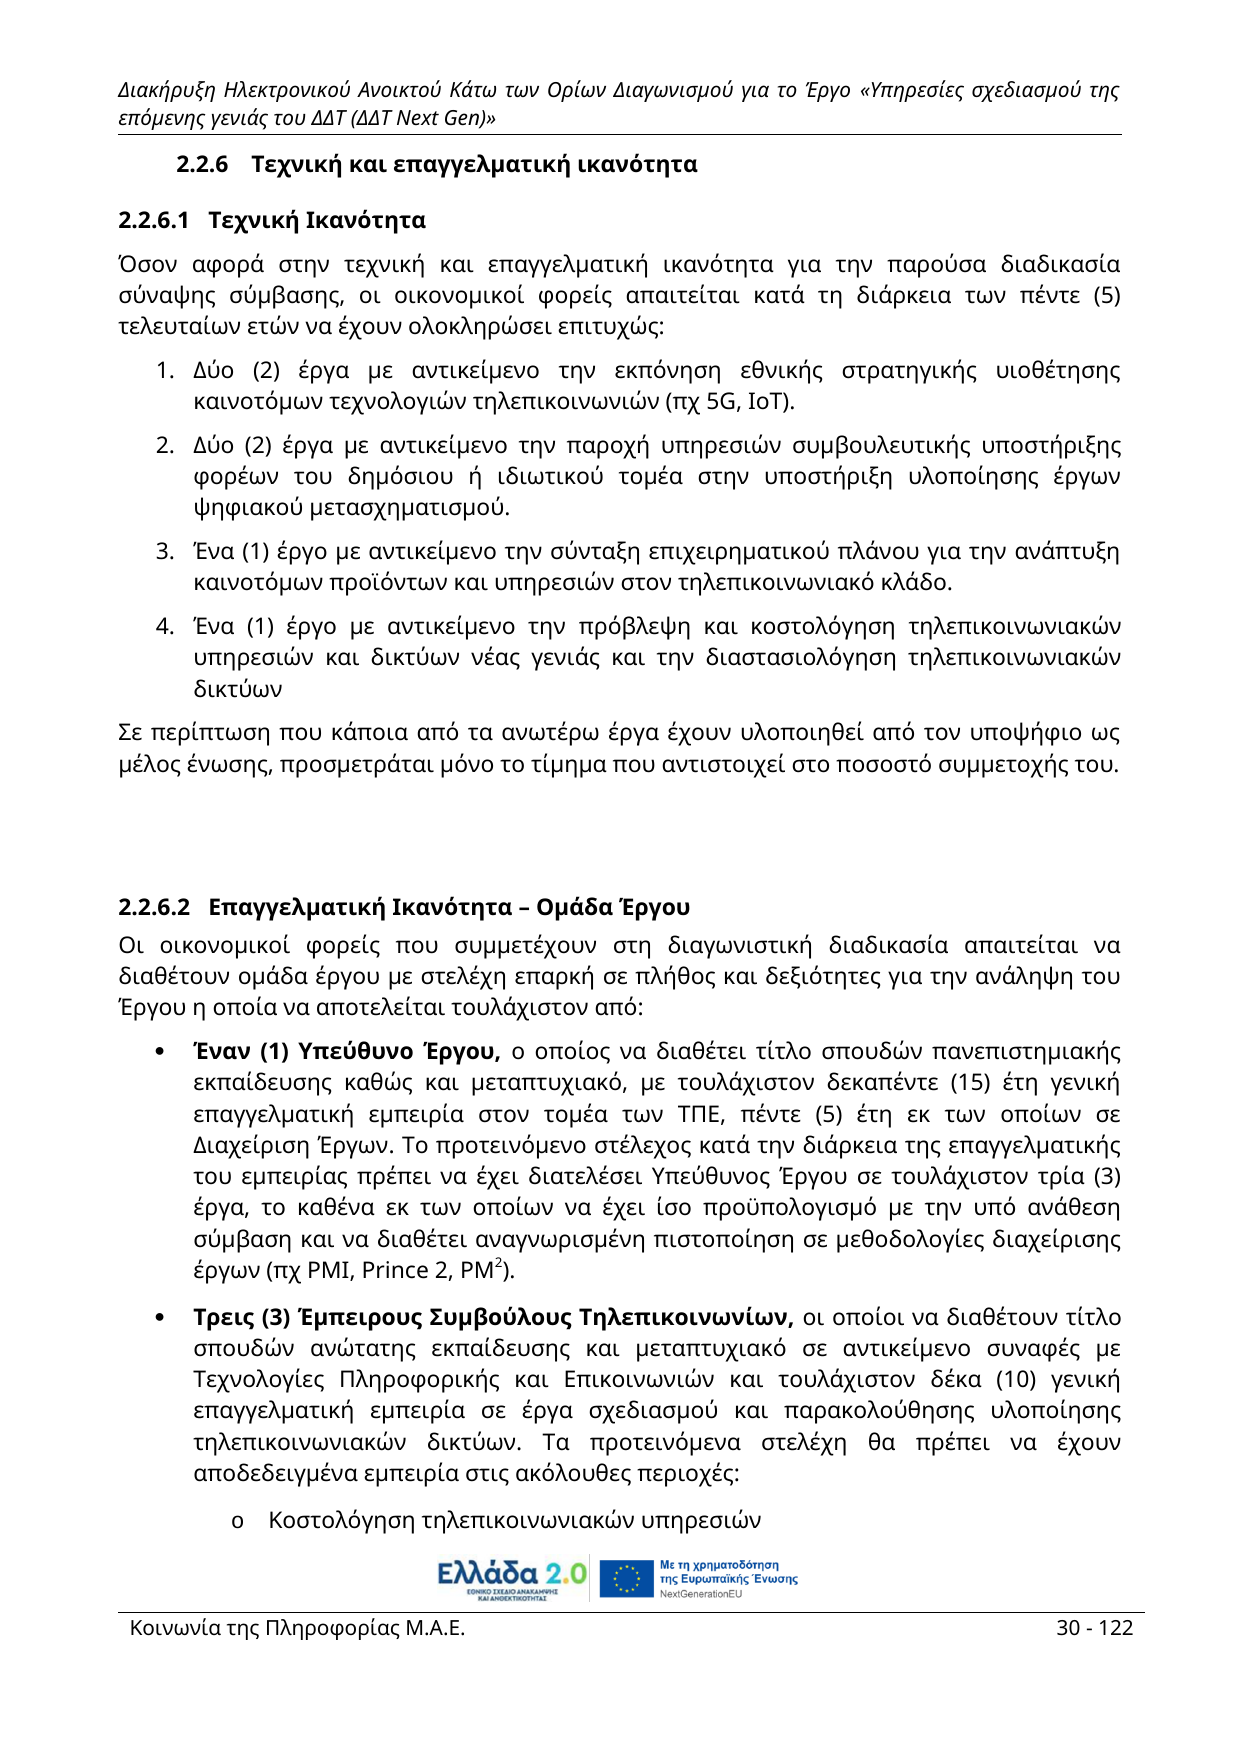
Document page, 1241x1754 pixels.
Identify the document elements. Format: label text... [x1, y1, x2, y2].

list Δύο (2) έργα με αντικείμενο την παροχή υπηρεσιών συμβουλευτικής υποστήριξης φορέων του δημόσιου ή ιδιωτικού τομέα στην υποστήριξη υλοποίησης έργων ψηφιακού μετασχηματισμού. [156, 429, 1122, 522]
list Δύο (2) έργα με αντικείμενο την εκπόνηση εθνικής στρατηγικής υιοθέτησης καινοτόμων τεχνολογιών τηλεπικοινωνιών (πχ 5G, IoT). [156, 354, 1122, 416]
list Ένα (1) έργο με αντικείμενο την πρόβλεψη και κοστολόγηση τηλεπικοινωνιακών υπηρεσιών και δικτύων νέας γενιάς και την διαστασιολόγηση τηλεπικοινωνιακών δικτύων [156, 610, 1122, 704]
list Τρεις (3) Έμπειρους Συμβούλους Τηλεπικοινωνίων, οι οποίοι να διαθέτουν τίτλο σπουδών ανώτατης εκπαίδευσης και μεταπτυχιακό σε αντικείμενο συναφές με Τεχνολογίες Πληροφορικής και Επικοινωνιών και τουλάχιστον δέκα (10) γενική επαγγελματική εμπειρία σε έργα σχεδιασμού και παρακολούθησης υλοποίησης τηλεπικοινωνιακών δικτύων. Τα προτεινόμενα στελέχη θα πρέπει να έχουν αποδεδειγμένα εμπειρία στις ακόλουθες περιοχές: [156, 1301, 1122, 1488]
subtitle Τεχνική Ικανότητα [118, 204, 1122, 235]
text Σε περίπτωση που κάποια από τα ανωτέρω έργα έχουν υλοποιηθεί από τον υποψήφιο ως μέλος ένωσης, προσμετράται μόνο το τίμημα που αντιστοιχεί στο ποσοστό συμμετοχής του. [118, 716, 1122, 779]
list Κοστολόγηση τηλεπικοινωνιακών υπηρεσιών [231, 1504, 1122, 1535]
list Έναν (1) Υπεύθυνο Έργου, ο οποίος να διαθέτει τίτλο σπουδών πανεπιστημιακής εκπαίδευσης καθώς και μεταπτυχιακό, με τουλάχιστον δεκαπέντε (15) έτη γενική επαγγελματική εμπειρία στον τομέα των ΤΠΕ, πέντε (5) έτη εκ των οποίων σε Διαχείριση Έργων. Το προτεινόμενο στέλεχος κατά την διάρκεια της επαγγελματικής του εμπειρίας πρέπει να έχει διατελέσει Υπεύθυνος Έργου σε τουλάχιστον τρία (3) έργα, το καθένα εκ των οποίων να έχει ίσο προϋπολογισμό με την υπό ανάθεση σύμβαση και να διαθέτει αναγνωρισμένη πιστοποίηση σε μεθοδολογίες διαχείρισης έργων (πχ PMI, Prince 2, PM2). [156, 1035, 1122, 1285]
text Όσον αφορά στην τεχνική και επαγγελματική ικανότητα για την παρούσα διαδικασία σύναψης σύμβασης, οι οικονομικοί φορείς απαιτείται κατά τη διάρκεια των πέντε (5) τελευταίων ετών να έχουν ολοκληρώσει επιτυχώς: [118, 247, 1122, 341]
picture [437, 1554, 804, 1602]
text Οι οικονομικοί φορείς που συμμετέχουν στη διαγωνιστική διαδικασία απαιτείται να διαθέτουν ομάδα έργου με στελέχη επαρκή σε πλήθος και δεξιότητες για την ανάληψη του Έργου η οποία να αποτελείται τουλάχιστον από: [118, 929, 1122, 1022]
list Ένα (1) έργο με αντικείμενο την σύνταξη επιχειρηματικού πλάνου για την ανάπτυξη καινοτόμων προϊόντων και υπηρεσιών στον τηλεπικοινωνιακό κλάδο. [156, 535, 1122, 597]
subtitle Τεχνική και επαγγελματική ικανότητα [176, 147, 1122, 179]
subtitle Επαγγελματική Ικανότητα – Ομάδα Έργου [118, 891, 1122, 922]
